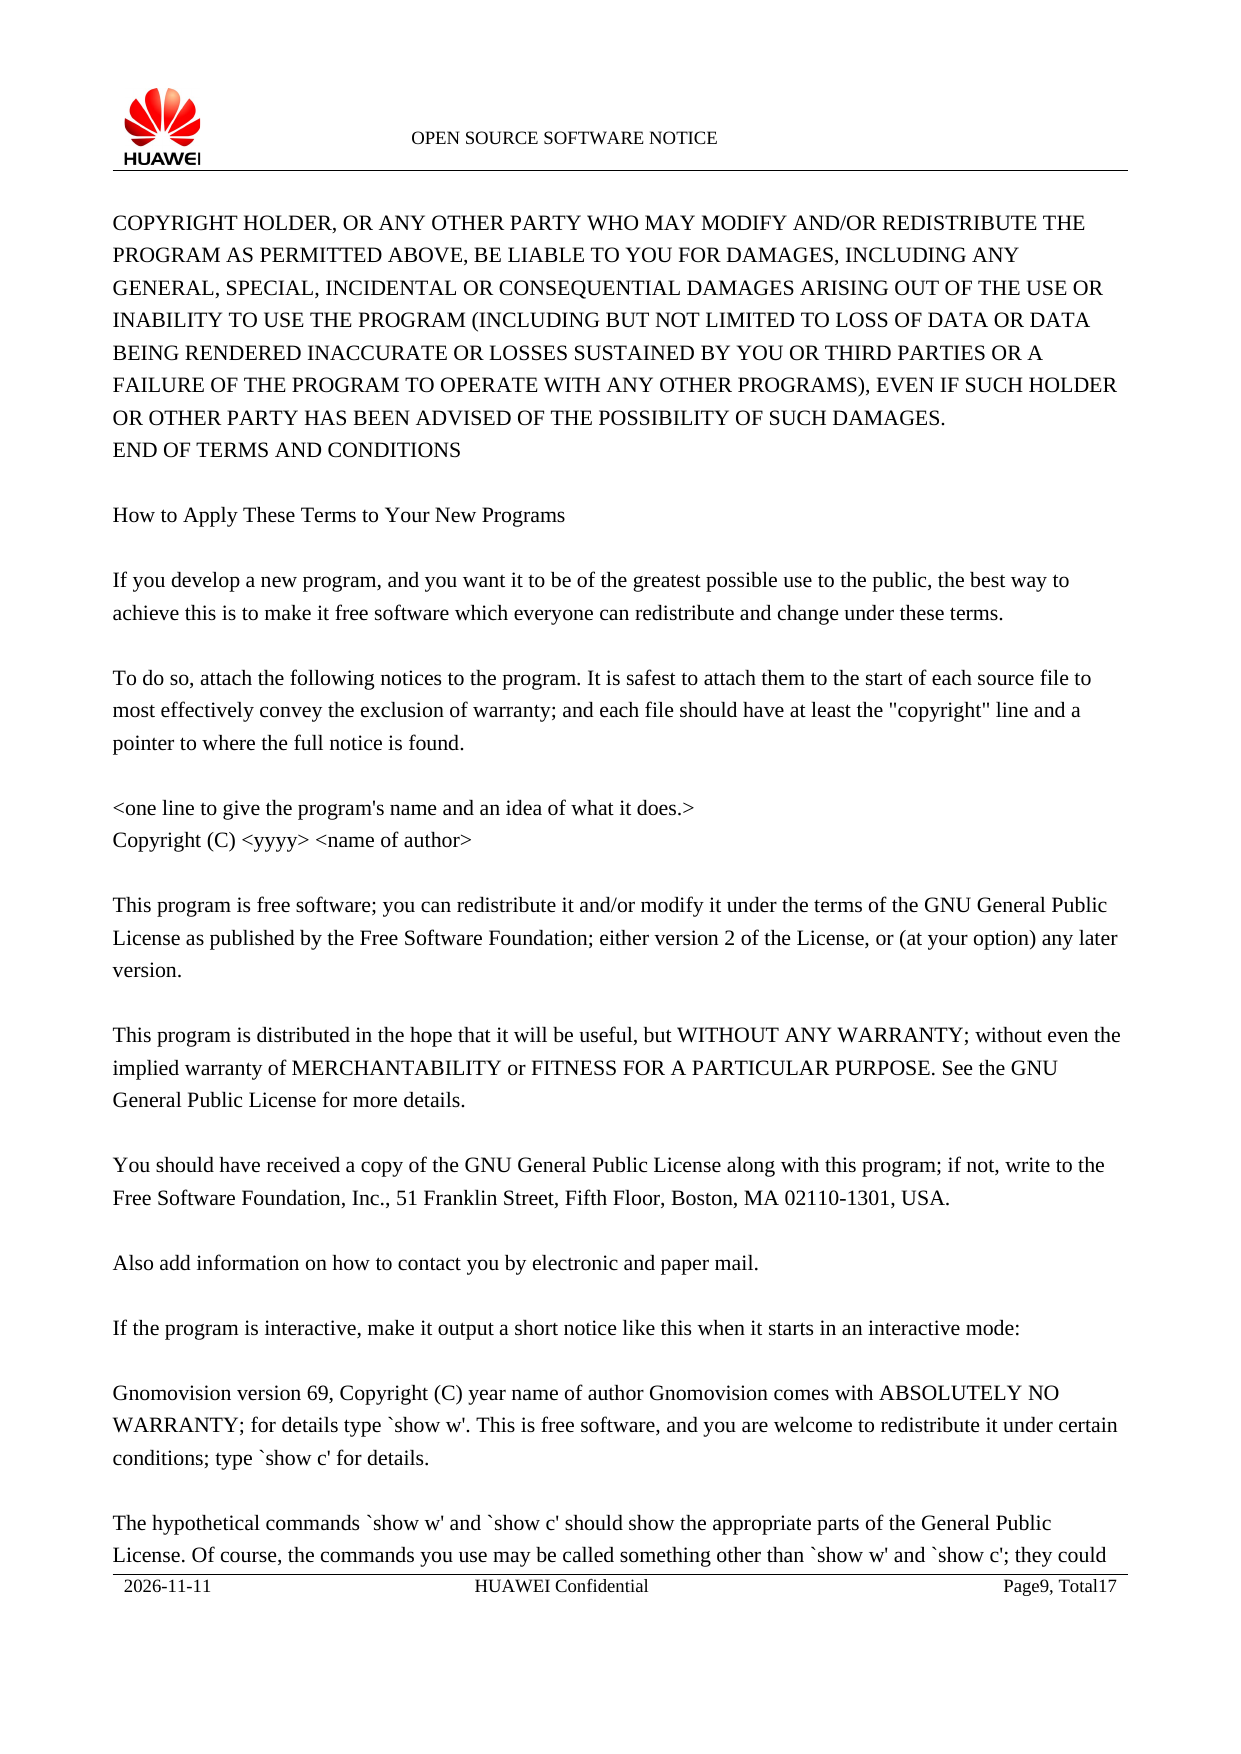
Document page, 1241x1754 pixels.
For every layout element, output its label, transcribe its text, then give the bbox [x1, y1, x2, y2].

picture [124, 88, 201, 165]
